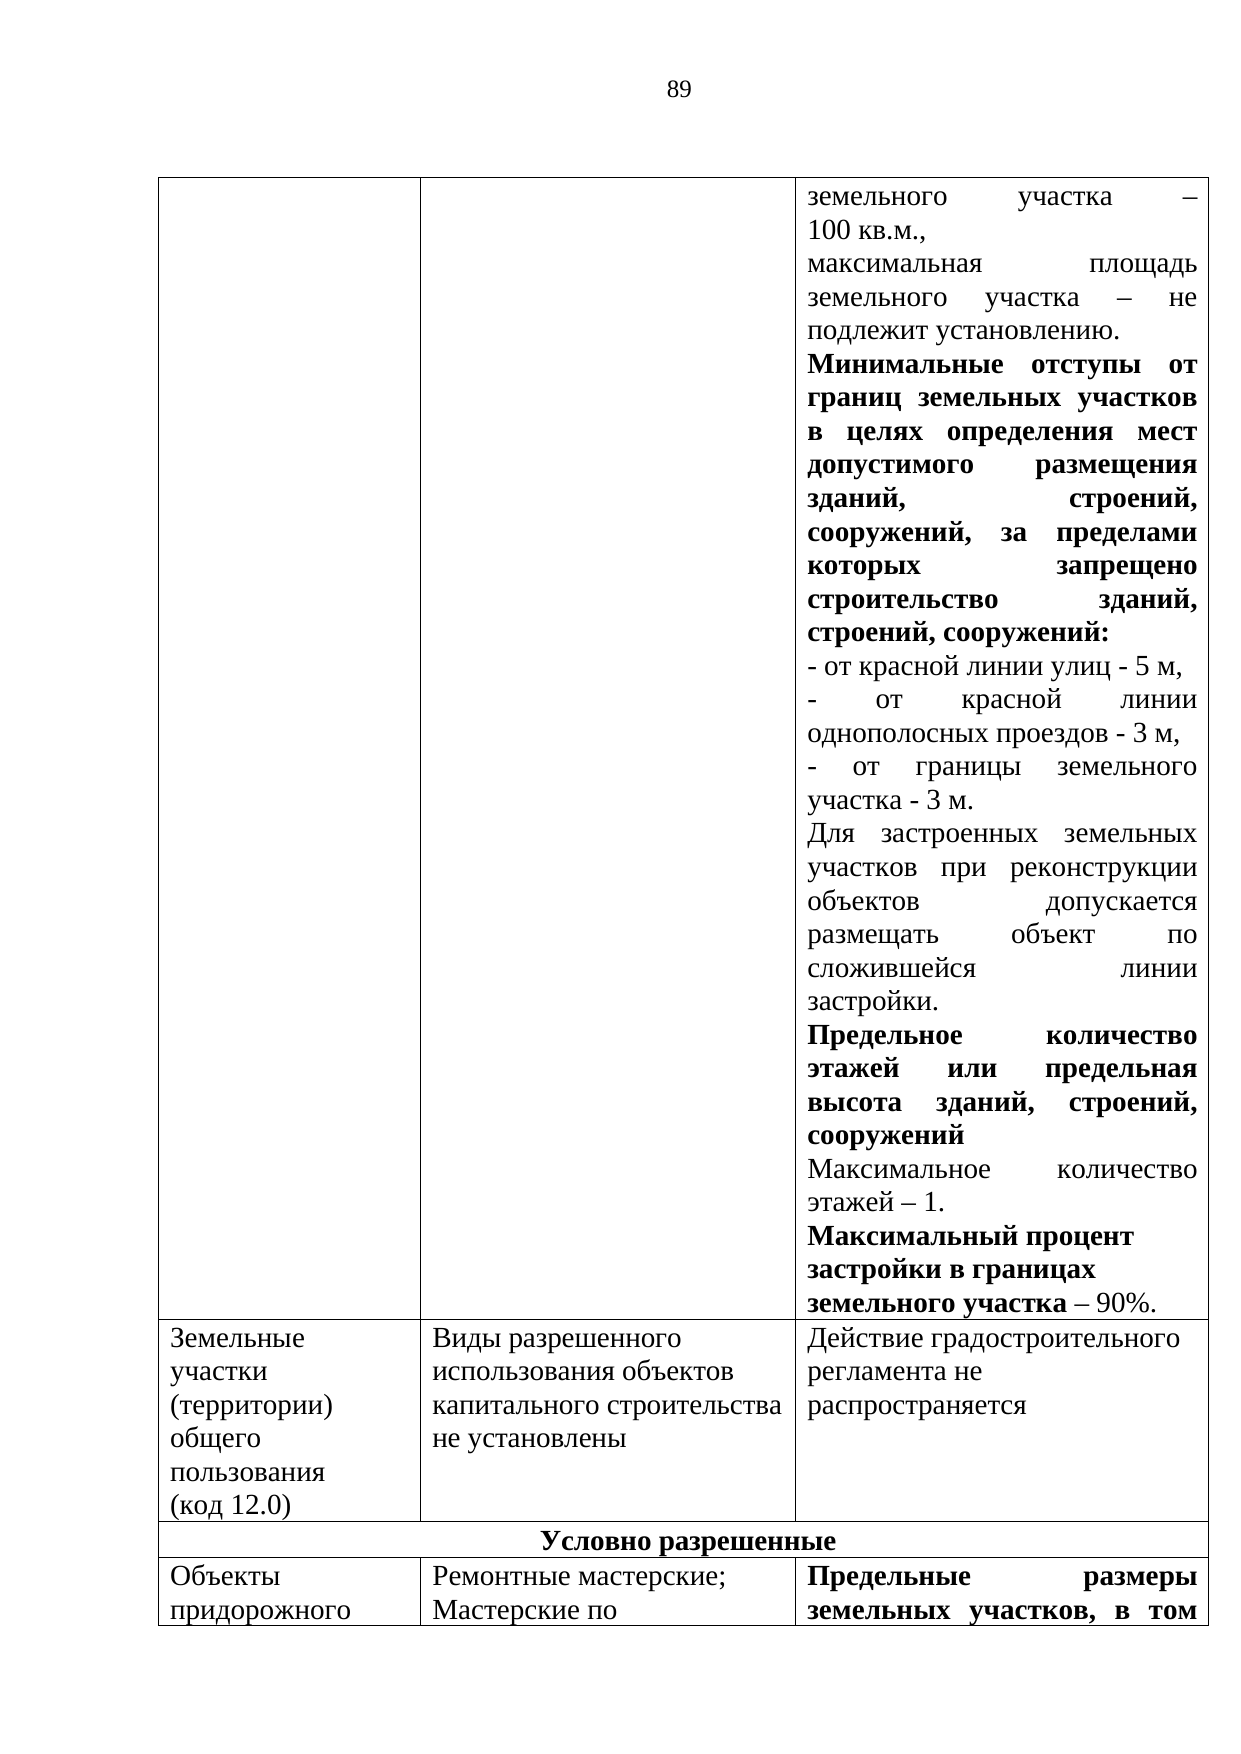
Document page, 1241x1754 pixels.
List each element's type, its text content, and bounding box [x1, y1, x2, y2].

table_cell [796, 178, 1208, 1319]
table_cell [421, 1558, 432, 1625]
table_cell Земельные участки (территории) общего пользования (код 12.0) [159, 1320, 420, 1521]
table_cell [421, 178, 795, 1319]
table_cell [796, 1558, 1208, 1625]
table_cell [159, 1558, 420, 1625]
table_cell Виды разрешенного использования объектов капитального строительства не установлены [421, 1320, 795, 1521]
table_cell Условно разрешенные [159, 1522, 1208, 1557]
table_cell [159, 178, 420, 1319]
table_cell Действие градостроительного регламента не распространяется [796, 1320, 1208, 1521]
